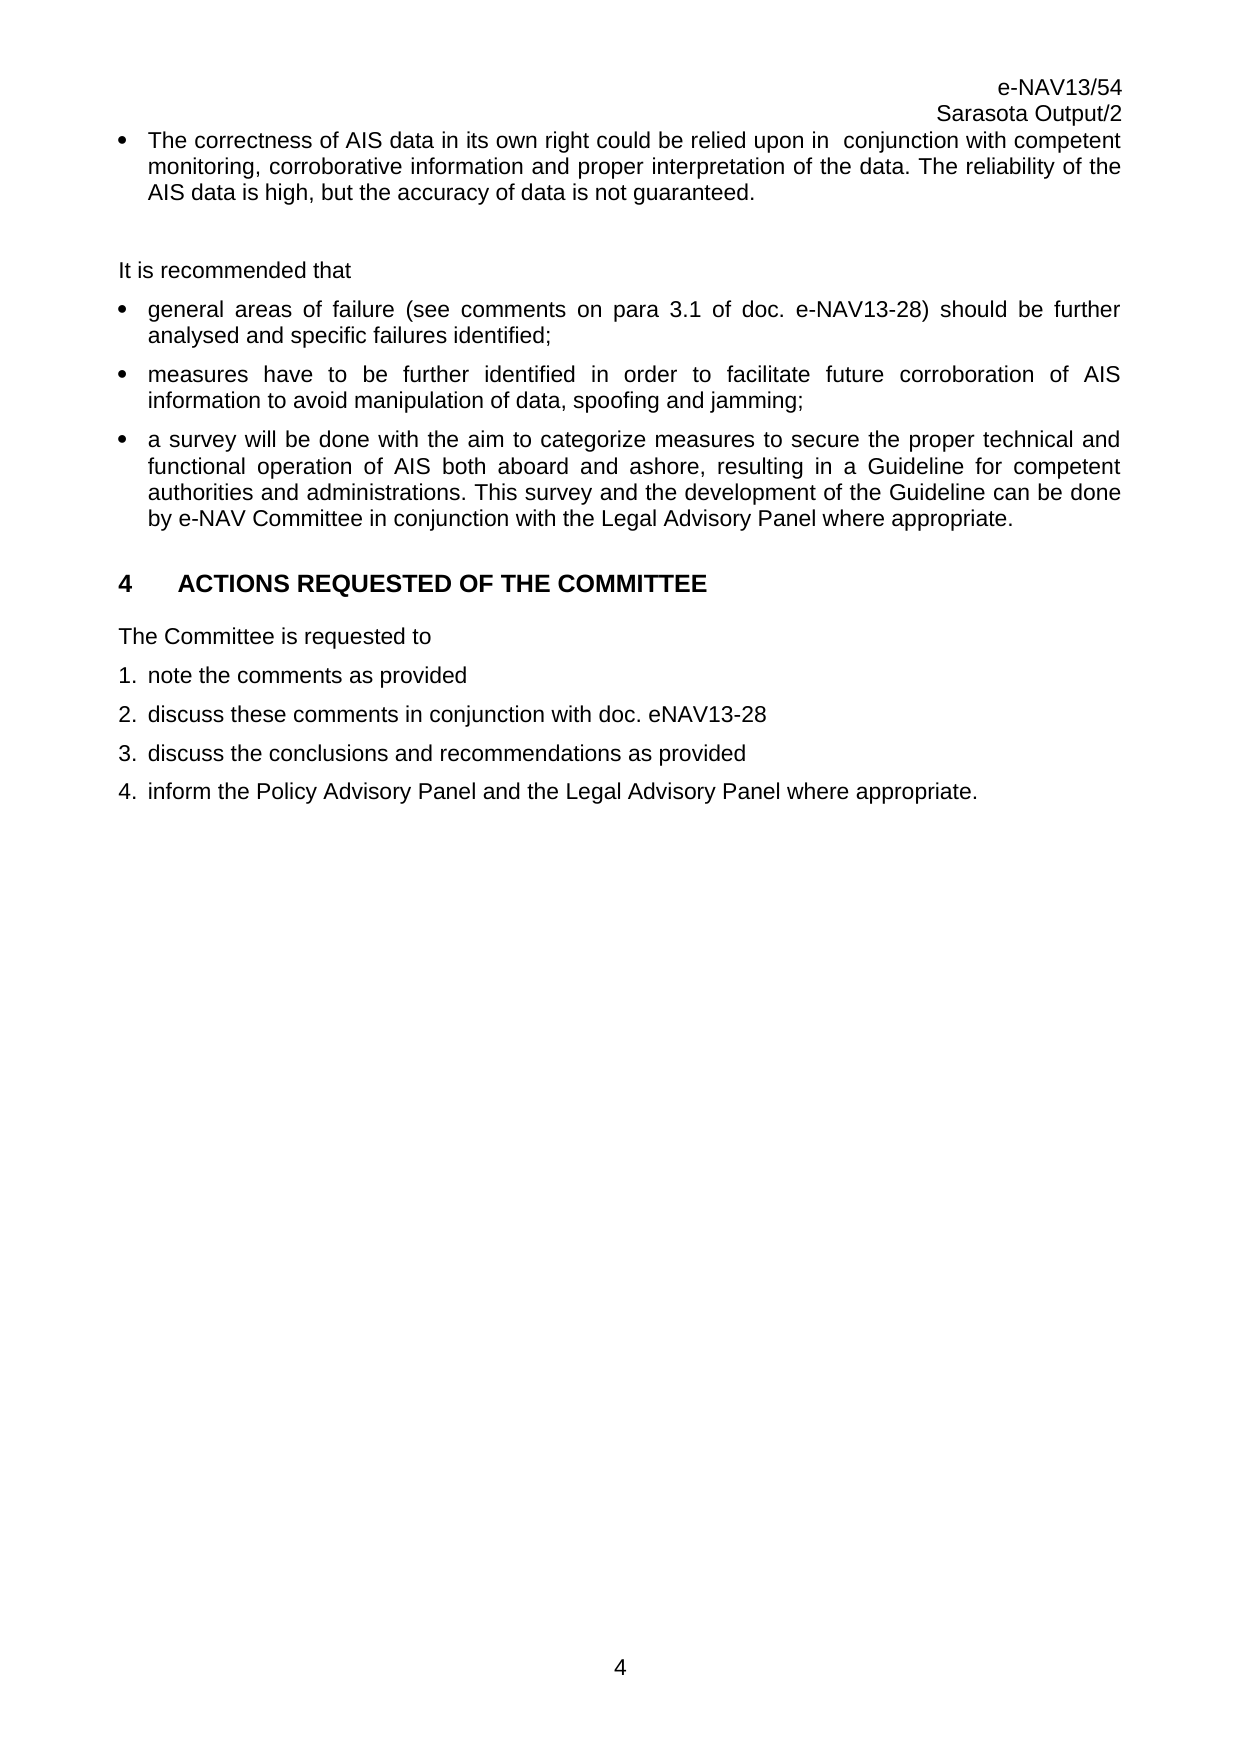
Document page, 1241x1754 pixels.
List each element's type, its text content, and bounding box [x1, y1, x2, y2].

list inform the Policy Advisory Panel and the Legal Advisory Panel where appropriate. [118, 778, 1122, 805]
text It is recommended that [118, 257, 1122, 283]
list discuss these comments in conjunction with doc. eNAV13-28 [118, 701, 1122, 727]
list discuss the conclusions and recommendations as provided [118, 739, 1122, 766]
subtitle Actions requested of the Committee [118, 569, 1122, 598]
list general areas of failure (see comments on para 3.1 of doc. e-NAV13-28) should be further analysed and specific failures identified; [118, 296, 1122, 348]
list measures have to be further identified in order to facilitate future corroboration of AIS information to avoid manipulation of data, spoofing and jamming; [118, 361, 1122, 414]
text The Committee is requested to [118, 623, 1122, 649]
list note the comments as provided [118, 662, 1122, 688]
list The correctness of AIS data in its own right could be relied upon in conjunction with competent monitoring, corroborative information and proper interpretation of the data. The reliability of the AIS data is high, but the accuracy of data is not guaranteed. [118, 127, 1122, 206]
list a survey will be done with the aim to categorize measures to secure the proper technical and functional operation of AIS both aboard and ashore, resulting in a Guideline for competent authorities and administrations. This survey and the development of the Guideline can be done by e-NAV Committee in conjunction with the Legal Advisory Panel where appropriate. [118, 426, 1122, 532]
